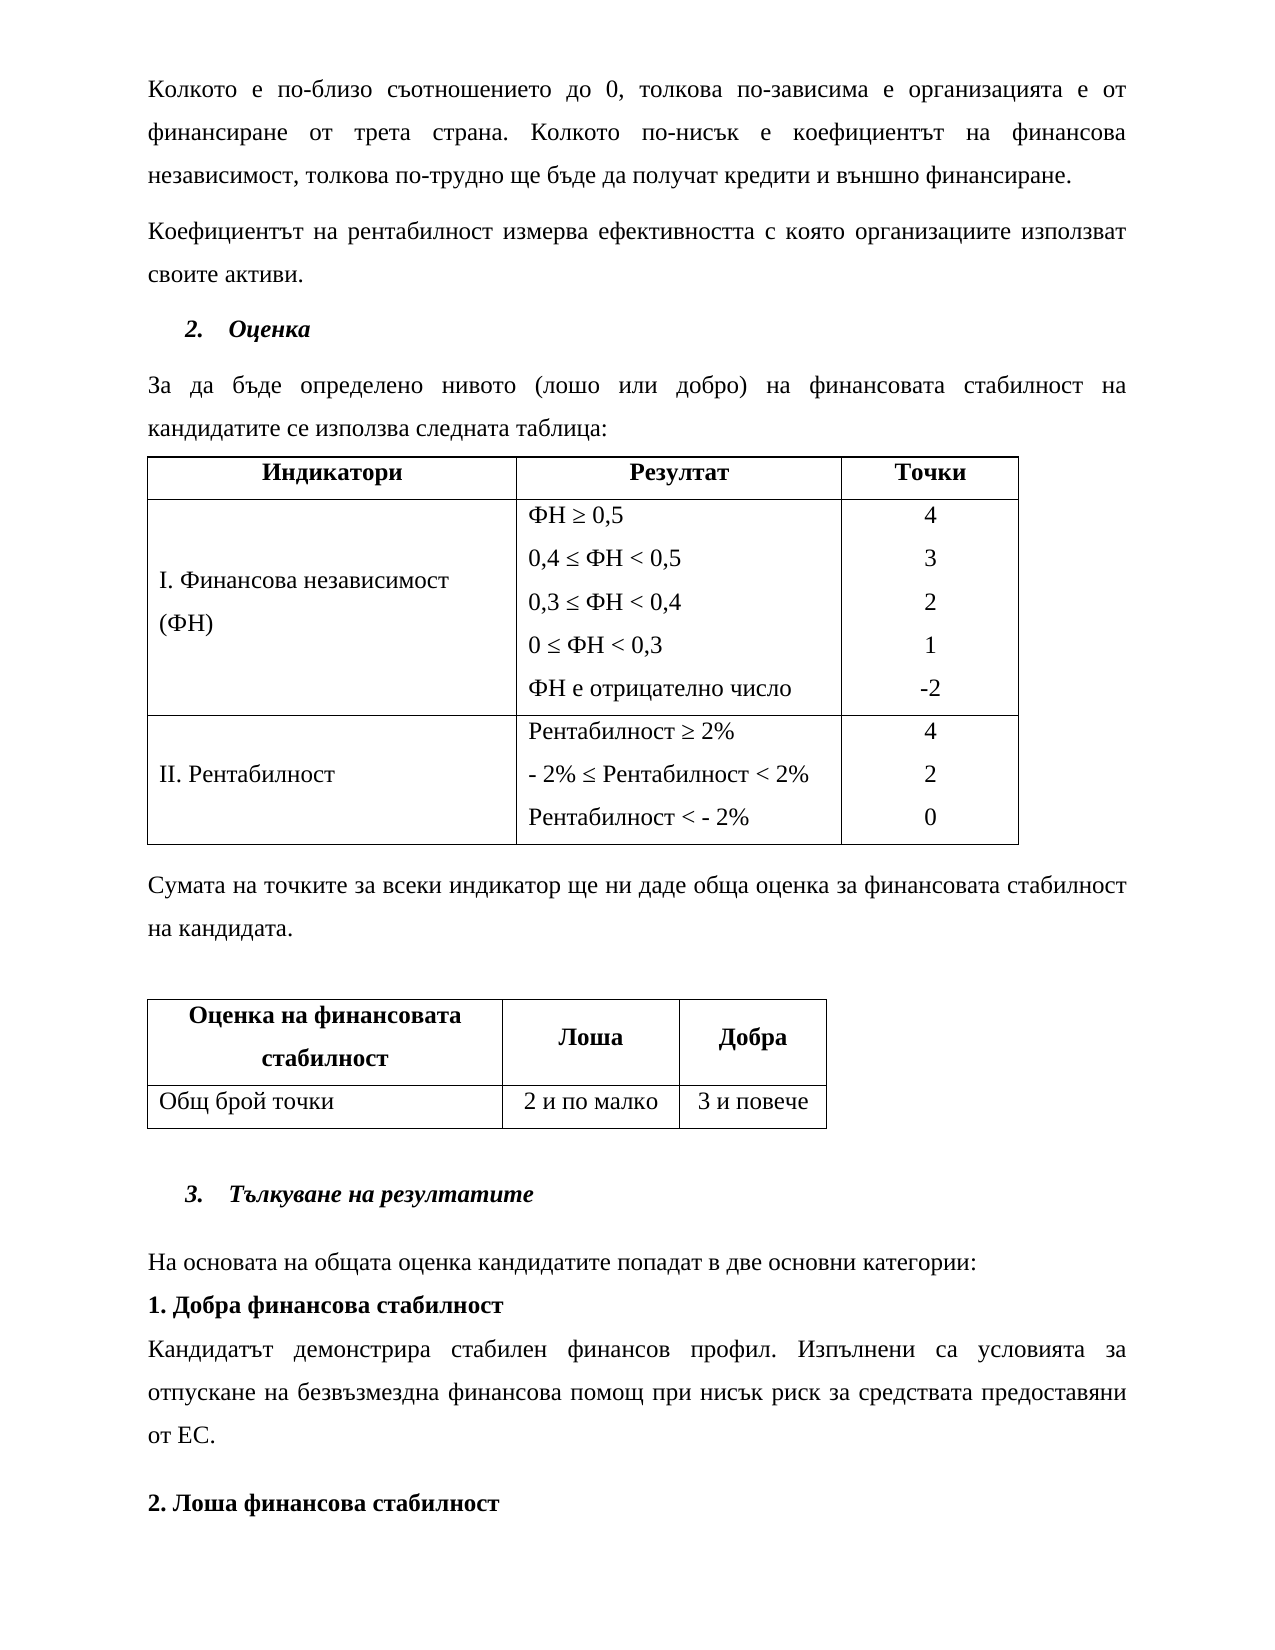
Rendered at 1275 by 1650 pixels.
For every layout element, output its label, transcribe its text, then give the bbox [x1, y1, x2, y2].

list 2. Лоша финансова стабилност [148, 1488, 1127, 1517]
table_cell 4 3 2 1 -2 [842, 500, 1018, 715]
table_cell 3 и повече [680, 1086, 826, 1128]
list На основата на общата оценка кандидатите попадат в две основни категории: [148, 1247, 1127, 1276]
table_header Резултат [517, 458, 841, 499]
table_cell ФН ≥ 0,5 0,4 ≤ ФН < 0,5 0,3 ≤ ФН < 0,4 0 ≤ ФН < 0,3 ФН е отрицателно число [517, 500, 841, 715]
table_cell II. Рентабилност [148, 716, 516, 844]
list 1. Добра финансова стабилност [148, 1291, 1127, 1319]
list Оценка [185, 314, 1127, 343]
table_cell 4 2 0 [842, 716, 1018, 844]
table_header Точки [842, 458, 1018, 499]
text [148, 74, 1127, 189]
text Коефициентът на рентабилност измерва ефективността с която организациите използват своите активи. [148, 216, 1127, 288]
table_cell I. Финансова независимост (ФН) [148, 500, 516, 715]
list За да бъде определено нивото (лошо или добро) на финансовата стабилност на кандидатите се използва следната таблица: [148, 370, 1127, 442]
list Кандидатът демонстрира стабилен финансов профил. Изпълнени са условията за отпускане на безвъзмездна финансова помощ при нисък риск за средствата предоставяни от ЕС. [148, 1334, 1127, 1449]
text Сумата на точките за всеки индикатор ще ни даде обща оценка за финансовата стабилност на кандидата. [148, 870, 1127, 942]
table_cell Рентабилност ≥ 2% - 2% ≤ Рентабилност < 2% Рентабилност < - 2% [517, 716, 841, 844]
table_header Оценка на финансовата стабилност [148, 1000, 502, 1085]
table_header Добра [680, 1000, 826, 1085]
table_cell Общ брой точки [148, 1086, 502, 1128]
table_header Лоша [503, 1000, 679, 1085]
list Тълкуване на резултатите [185, 1179, 1127, 1208]
table_header Индикатори [148, 458, 516, 499]
table_cell 2 и по малко [503, 1086, 679, 1128]
